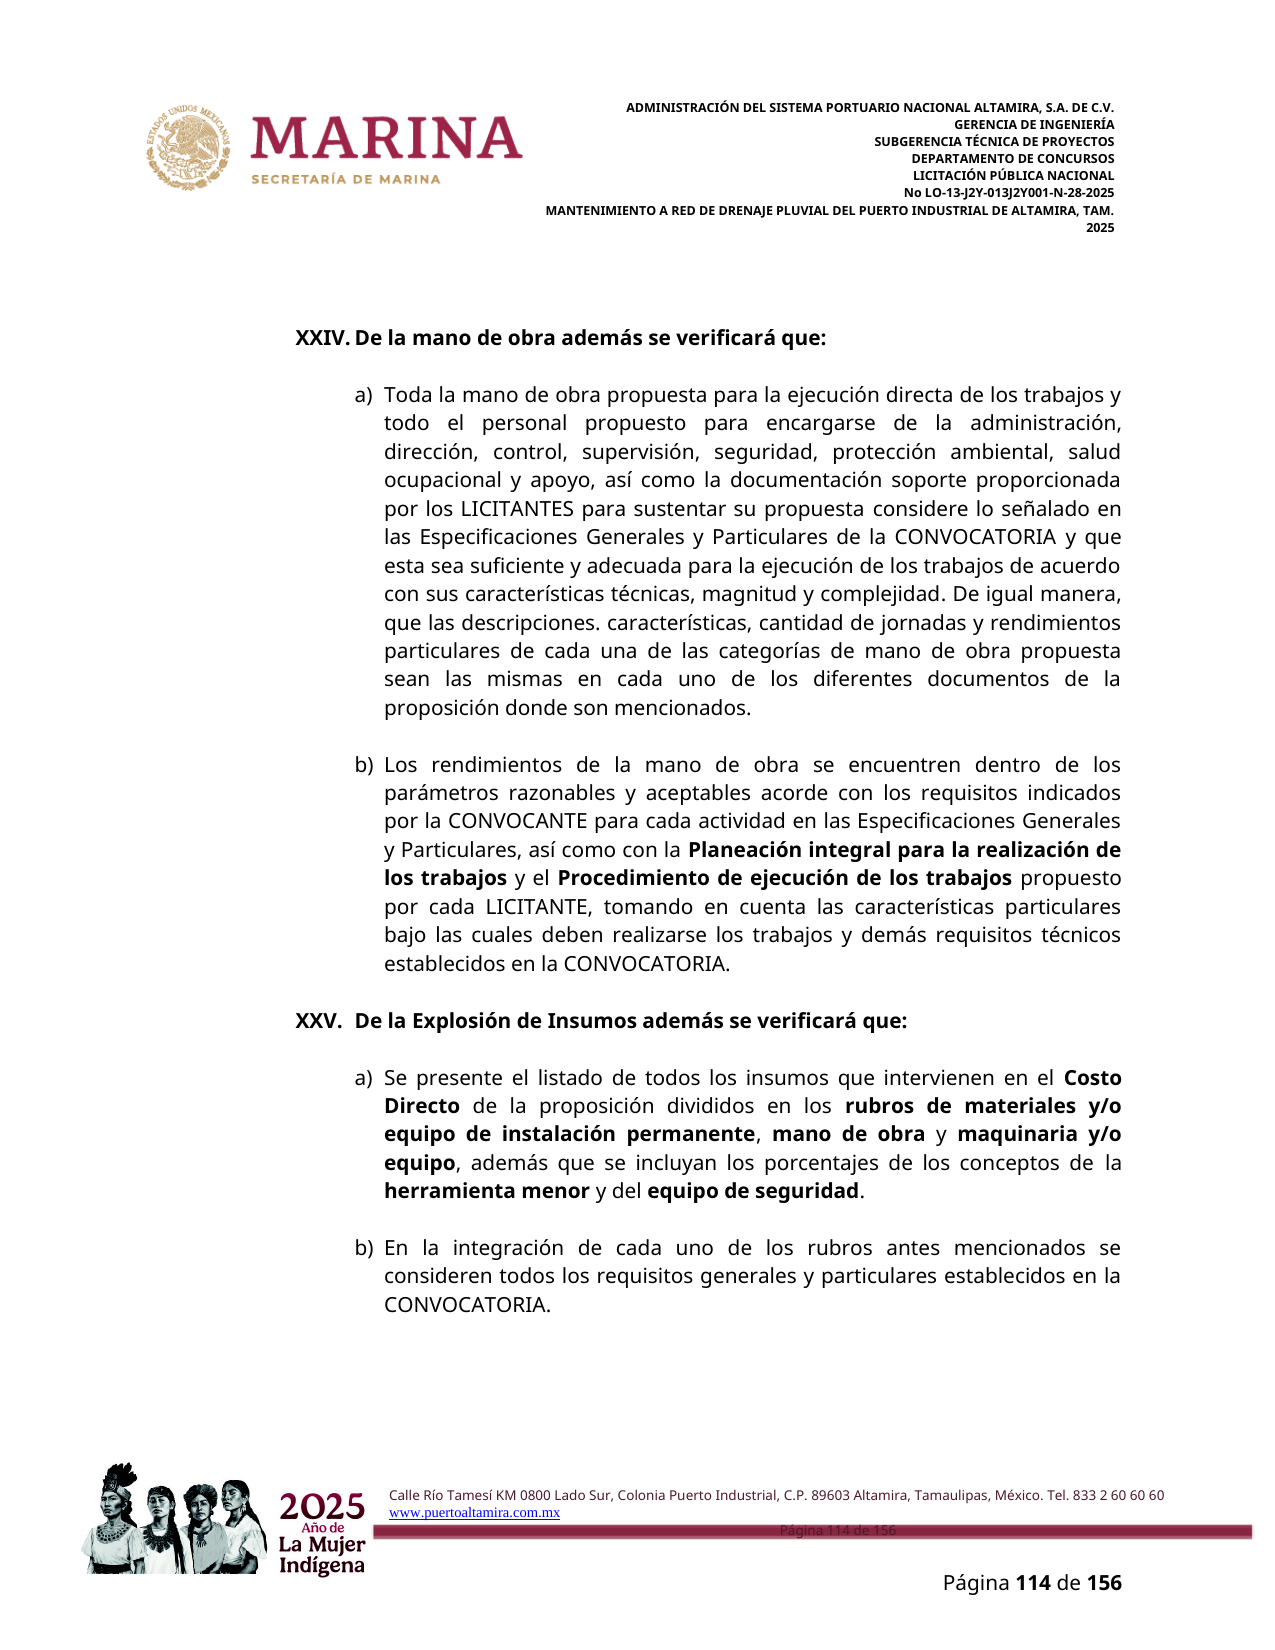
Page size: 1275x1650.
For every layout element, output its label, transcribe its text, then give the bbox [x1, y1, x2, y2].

list De la mano de obra además se verificará que: [295, 323, 1122, 352]
list Se presente el listado de todos los insumos que intervienen en el Costo Directo de la proposición divididos en los rubros de materiales y/o equipo de instalación permanente, mano de obra y maquinaria y/o equipo, además que se incluyan los porcentajes de los conceptos de la herramienta menor y del equipo de seguridad. [354, 1063, 1122, 1205]
picture [146, 101, 543, 191]
list Toda la mano de obra propuesta para la ejecución directa de los trabajos y todo el personal propuesto para encargarse de la administración, dirección, control, supervisión, seguridad, protección ambiental, salud ocupacional y apoyo, así como la documentación soporte proporcionada por los LICITANTES para sustentar su propuesta considere lo señalado en las Especificaciones Generales y Particulares de la CONVOCATORIA y que esta sea suficiente y adecuada para la ejecución de los trabajos de acuerdo con sus características técnicas, magnitud y complejidad. De igual manera, que las descripciones. características, cantidad de jornadas y rendimientos particulares de cada una de las categorías de mano de obra propuesta sean las mismas en cada uno de los diferentes documentos de la proposición donde son mencionados. [354, 380, 1122, 721]
list De la Explosión de Insumos además se verificará que: [295, 1006, 1122, 1034]
list Los rendimientos de la mano de obra se encuentren dentro de los parámetros razonables y aceptables acorde con los requisitos indicados por la CONVOCANTE para cada actividad en las Especificaciones Generales y Particulares, así como con la Planeación integral para la realización de los trabajos y el Procedimiento de ejecución de los trabajos propuesto por cada LICITANTE, tomando en cuenta las características particulares bajo las cuales deben realizarse los trabajos y demás requisitos técnicos establecidos en la CONVOCATORIA. [354, 750, 1122, 977]
list En la integración de cada uno de los rubros antes mencionados se consideren todos los requisitos generales y particulares establecidos en la CONVOCATORIA. [354, 1233, 1122, 1318]
picture [11, 1456, 1256, 1586]
